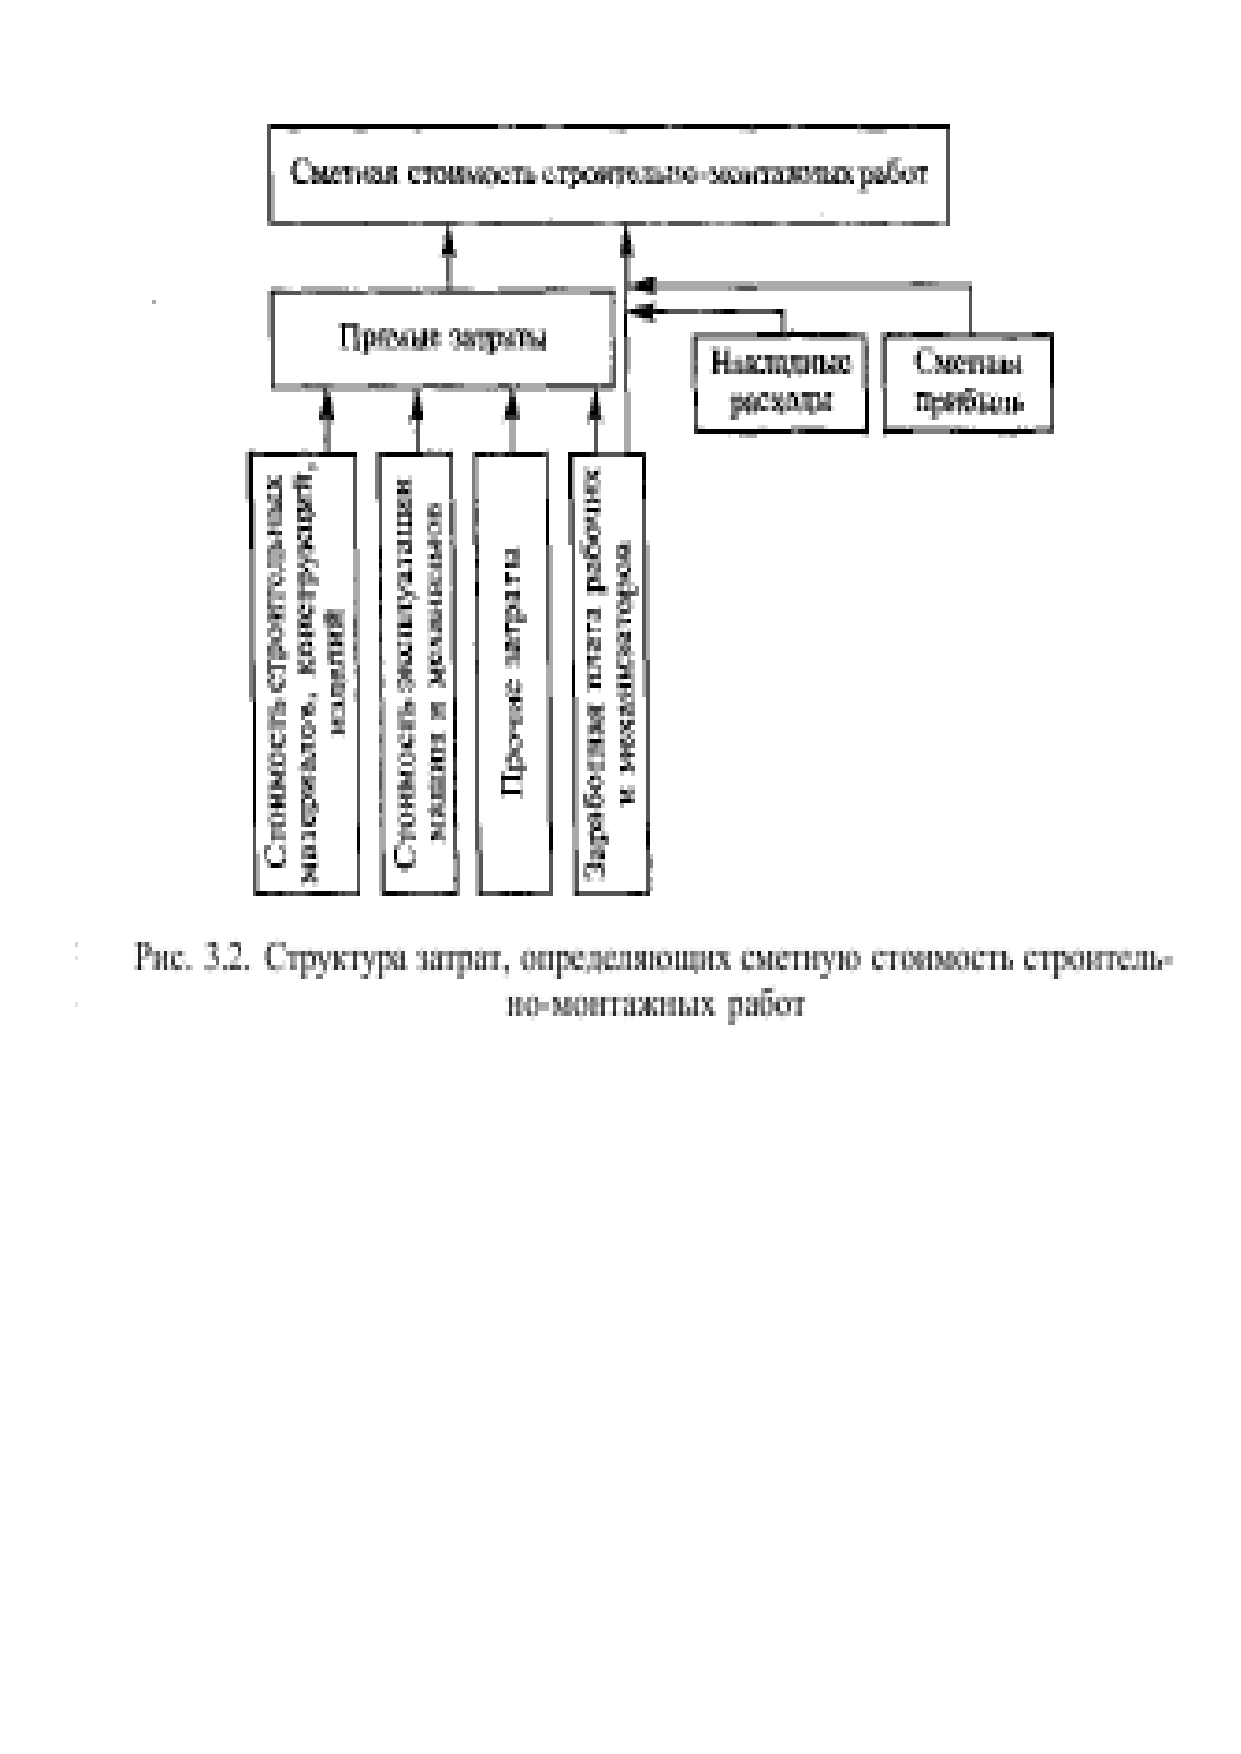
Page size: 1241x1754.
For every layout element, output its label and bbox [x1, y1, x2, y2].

picture [75, 75, 1203, 1058]
